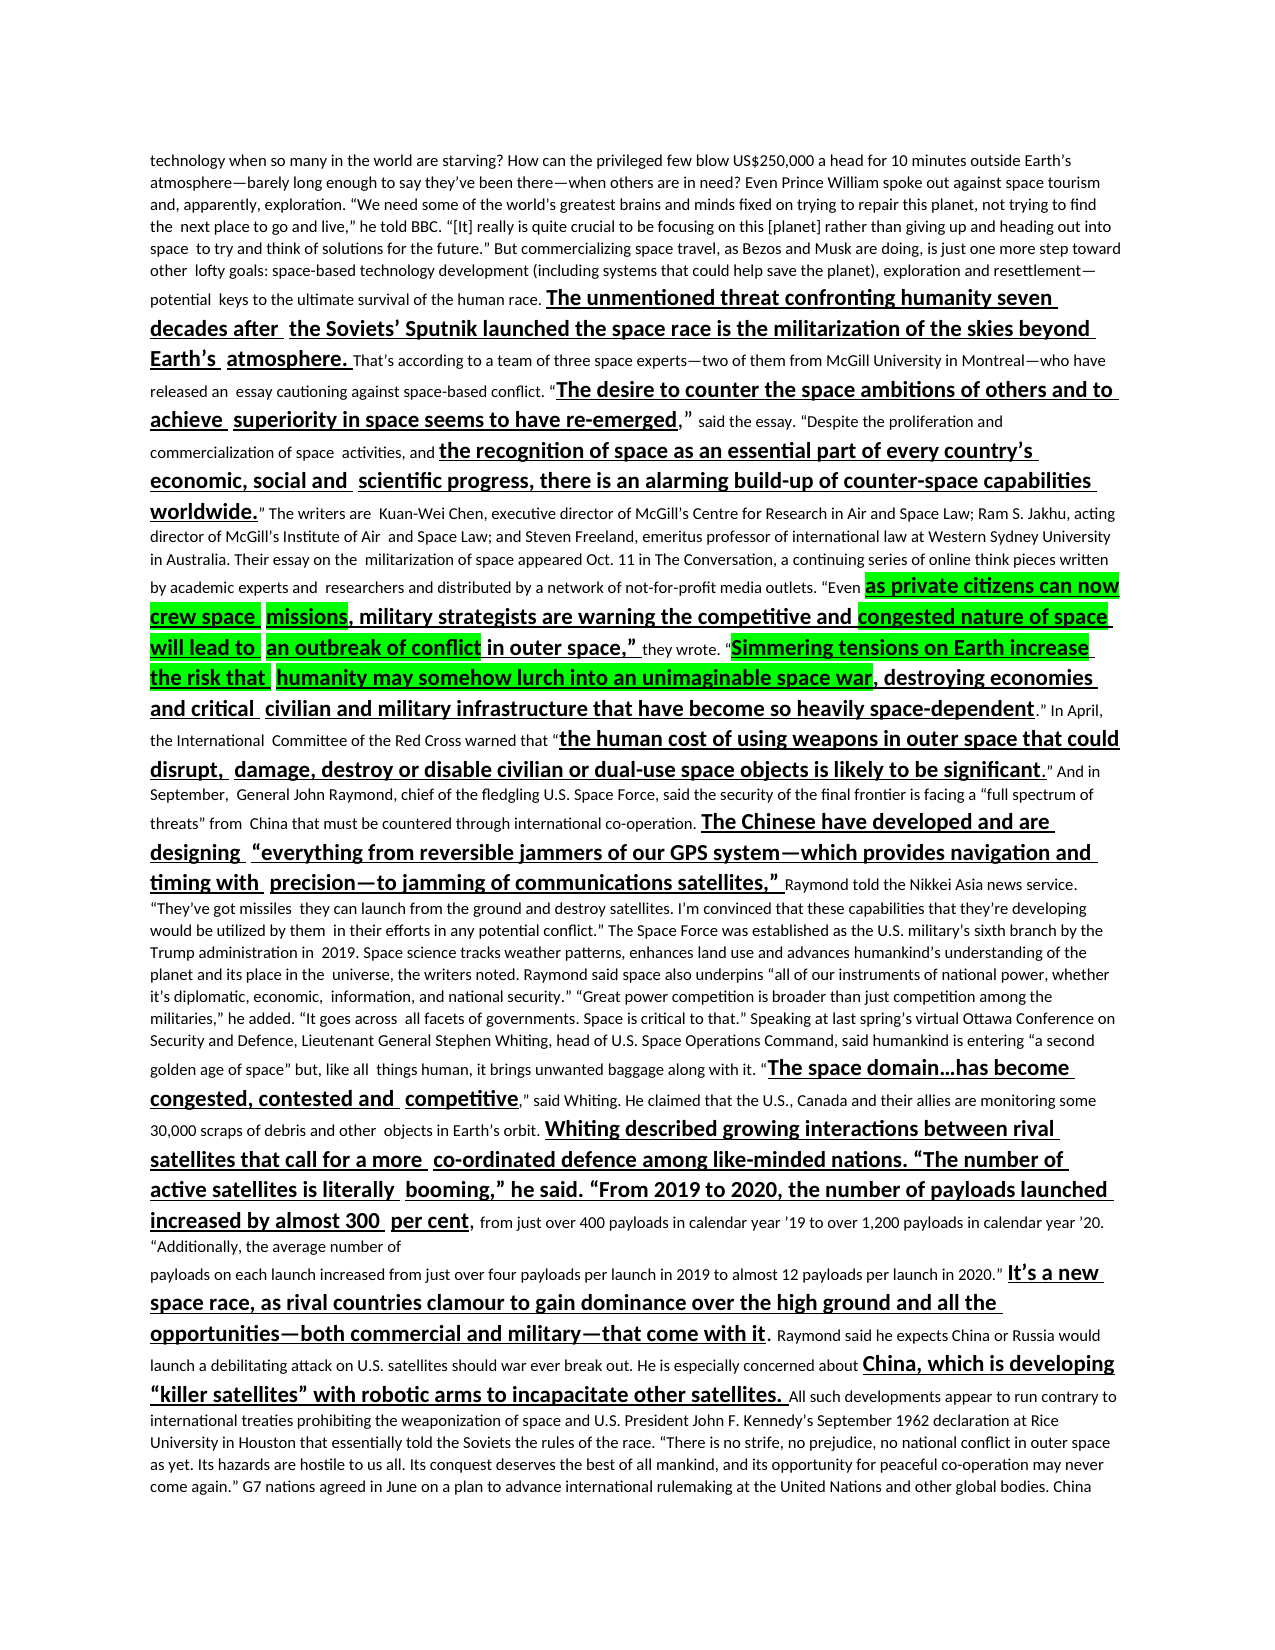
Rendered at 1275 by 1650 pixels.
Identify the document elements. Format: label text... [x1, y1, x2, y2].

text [150, 1258, 1119, 1496]
